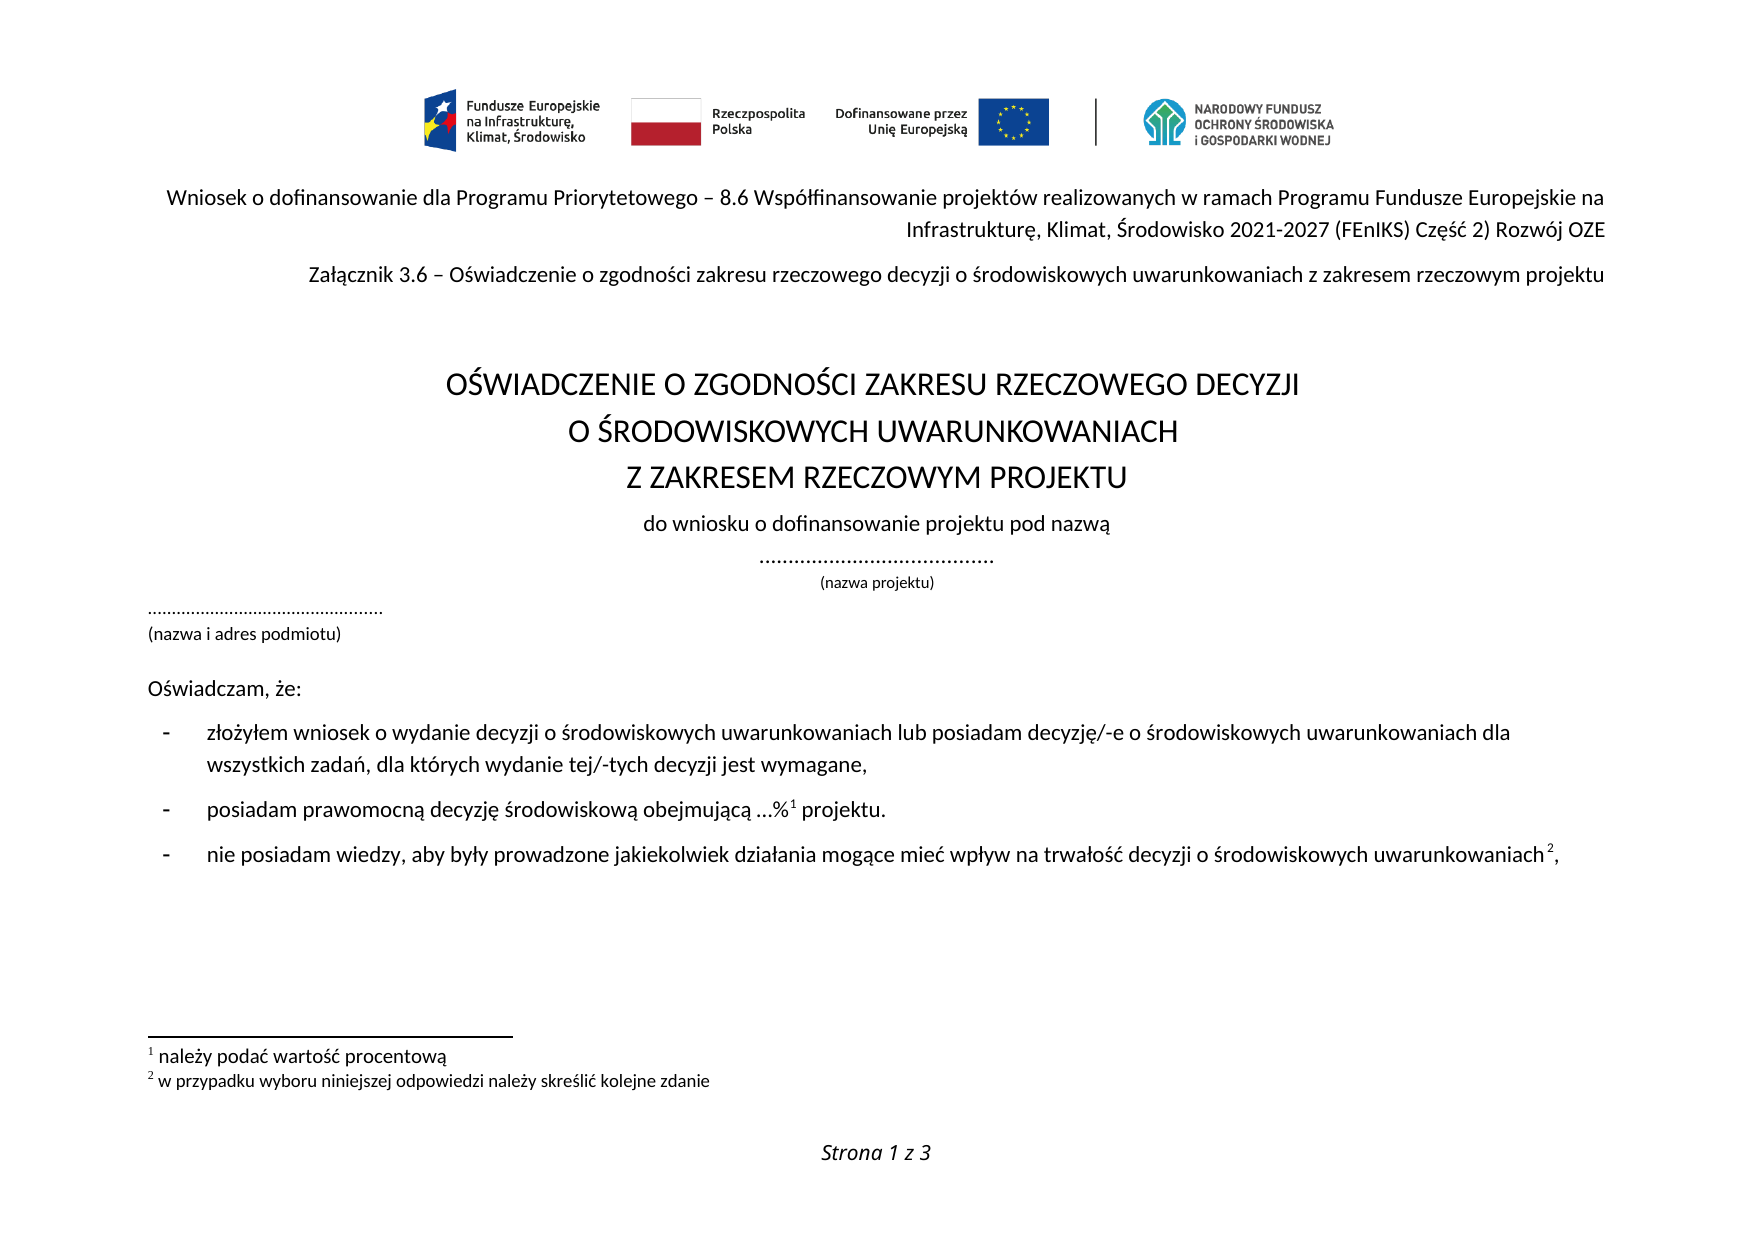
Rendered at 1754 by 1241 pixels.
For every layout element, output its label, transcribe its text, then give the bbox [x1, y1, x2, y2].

text (nazwa i adres podmiotu) [148, 596, 1606, 645]
list posiadam prawomocną decyzję środowiskową obejmującą …% projektu. [162, 795, 1606, 823]
list złożyłem wniosek o wydanie decyzji o środowiskowych uwarunkowaniach lub posiadam decyzję/-e o środowiskowych uwarunkowaniach dla wszystkich zadań, dla których wydanie tej/-tych decyzji jest wymagane, [162, 718, 1606, 779]
text Oświadczam, że: [148, 674, 1606, 702]
list nie posiadam wiedzy, aby były prowadzone jakiekolwiek działania mogące mieć wpływ na trwałość decyzji o środowiskowych uwarunkowaniach, [162, 840, 1606, 868]
picture [408, 73, 1346, 167]
text do wniosku o dofinansowanie projektu pod nazwą [148, 509, 1606, 537]
subtitle OŚWIADCZENIE O ZGODNOŚCI ZAKRESU RZECZOWEGO DECYZJI O ŚRODOWISKOWYCH UWARUNKOWANIACH Z ZAKRESEM RZECZOWYM PROJEKTU [148, 363, 1606, 497]
text (nazwa projektu) [148, 542, 1606, 593]
